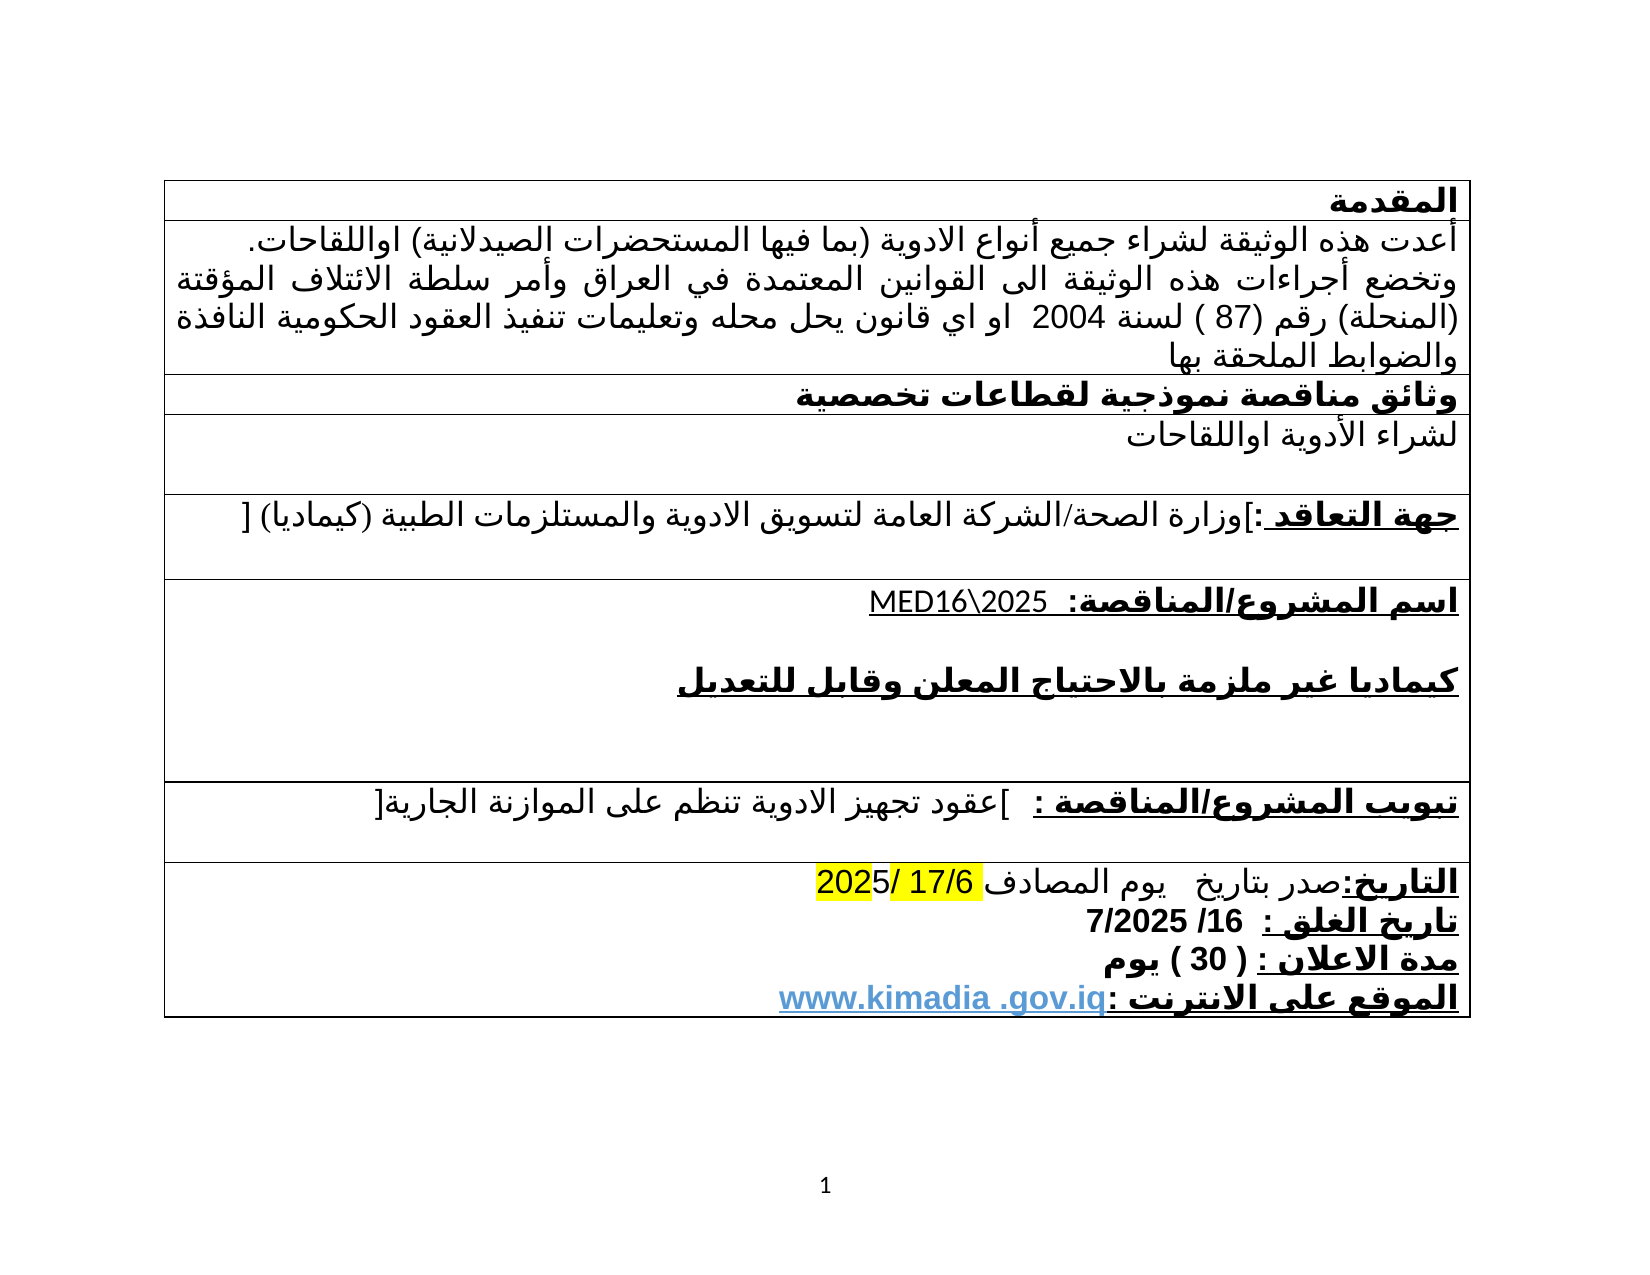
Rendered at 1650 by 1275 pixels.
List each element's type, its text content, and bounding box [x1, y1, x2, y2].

table_header المقدمة [165, 181, 1469, 219]
table_cell التاريخ:صدر بتاريخ يوم المصادف 17/6 /2025 تاريخ الغلق : 16/ 7/2025 مدة الاعلان : ( 30 ) يوم الموقع على الانترنت :www.kimadia .gov.iq [165, 863, 1469, 1016]
table_cell لشراء الأدوية اواللقاحات [165, 415, 1469, 494]
table_cell تبويب المشروع/المناقصة : ]عقود تجهيز الادوية تنظم على الموازنة الجارية[ [165, 783, 1469, 862]
table_cell جهة التعاقد :]وزارة الصحة/الشركة العامة لتسويق الادوية والمستلزمات الطبية (كيماديا) [ [165, 495, 1469, 579]
table_cell أعدت هذه الوثيقة لشراء جميع أنواع الادوية (بما فيها المستحضرات الصيدلانية) اواللقاحات. وتخضع أجراءات هذه الوثيقة الى القوانين المعتمدة في العراق وأمر سلطة الائتلاف المؤقتة (المنحلة) رقم (87 ) لسنة 2004 او اي قانون يحل محله وتعليمات تنفيذ العقود الحكومية النافذة والضوابط الملحقة بها [165, 221, 1469, 374]
table_cell اسم المشروع/المناقصة: MED16\2025 كيماديا غير ملزمة بالاحتياج المعلن وقابل للتعديل [165, 580, 1469, 781]
table_cell وثائق مناقصة نموذجية لقطاعات تخصصية [165, 375, 1469, 414]
